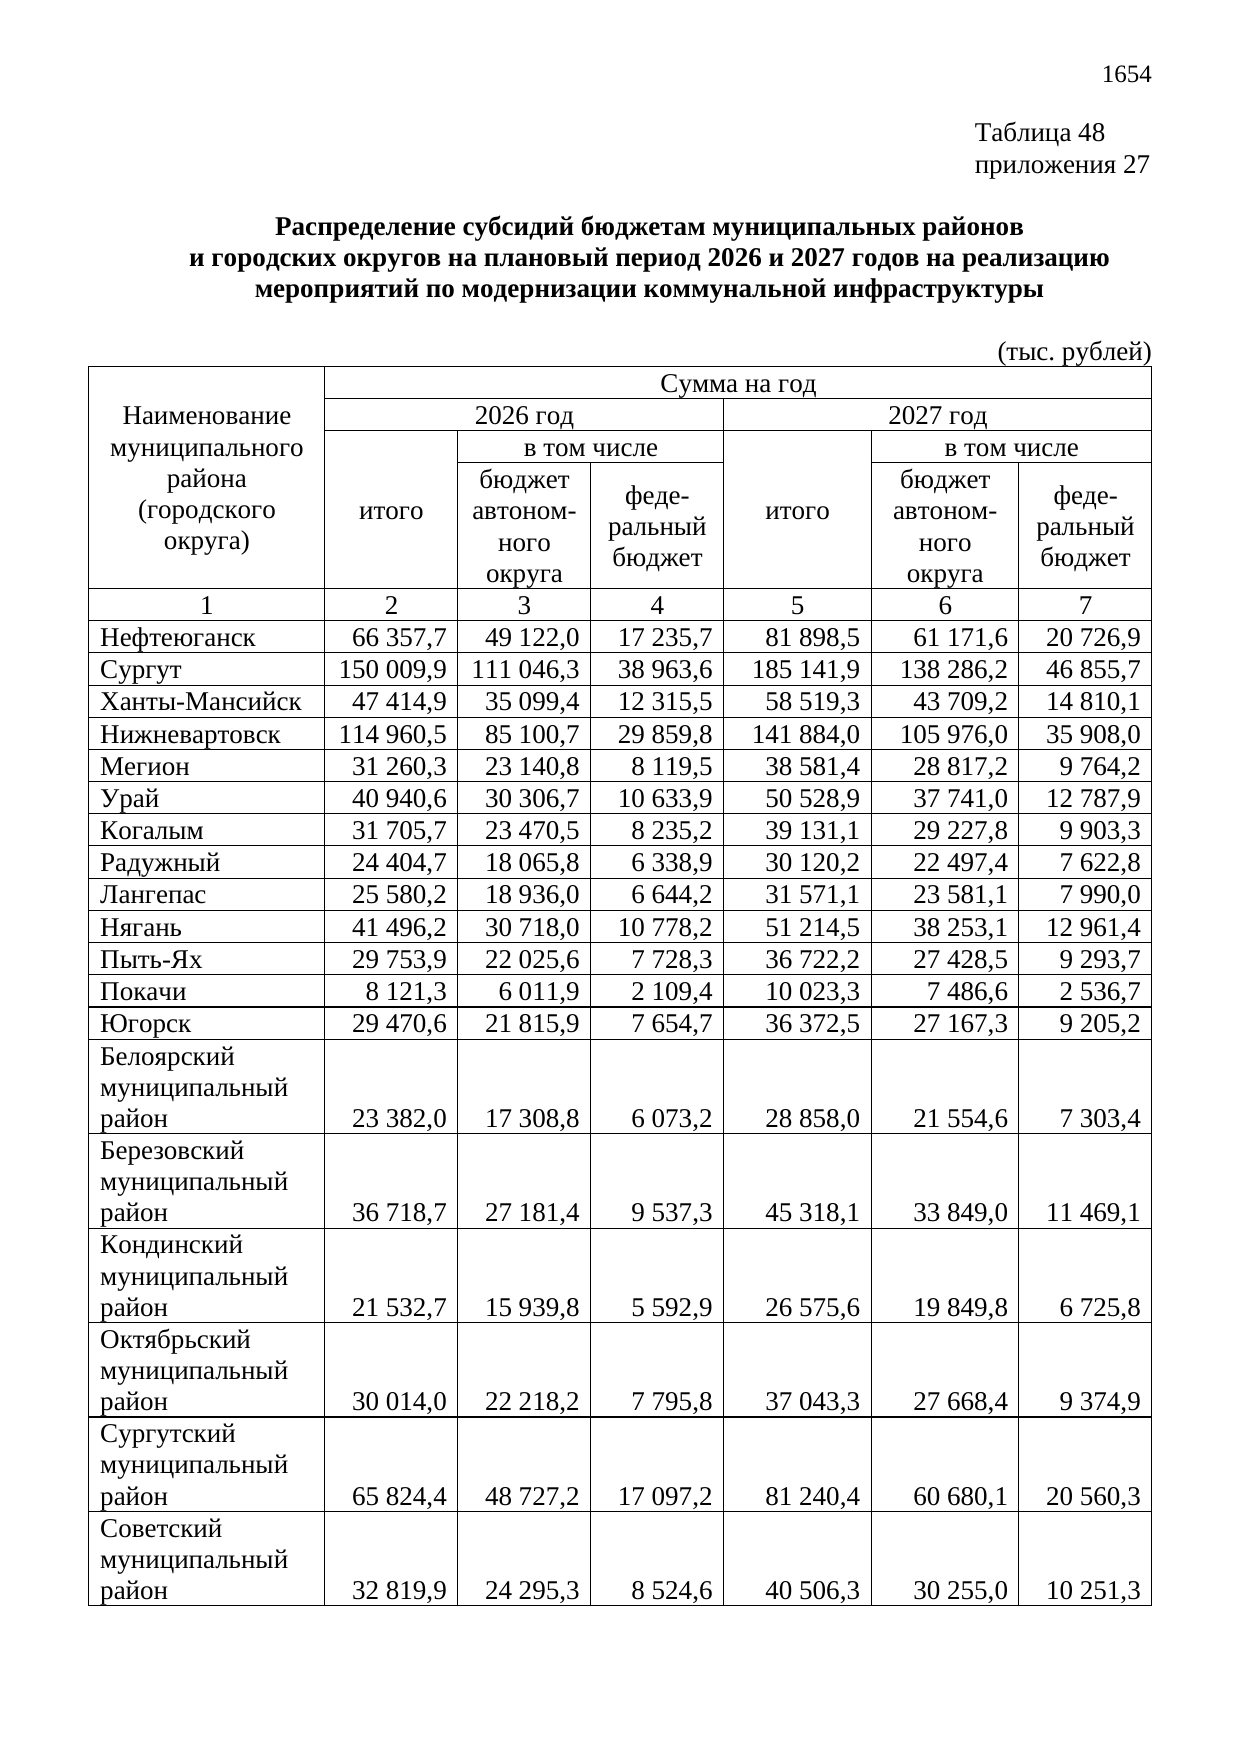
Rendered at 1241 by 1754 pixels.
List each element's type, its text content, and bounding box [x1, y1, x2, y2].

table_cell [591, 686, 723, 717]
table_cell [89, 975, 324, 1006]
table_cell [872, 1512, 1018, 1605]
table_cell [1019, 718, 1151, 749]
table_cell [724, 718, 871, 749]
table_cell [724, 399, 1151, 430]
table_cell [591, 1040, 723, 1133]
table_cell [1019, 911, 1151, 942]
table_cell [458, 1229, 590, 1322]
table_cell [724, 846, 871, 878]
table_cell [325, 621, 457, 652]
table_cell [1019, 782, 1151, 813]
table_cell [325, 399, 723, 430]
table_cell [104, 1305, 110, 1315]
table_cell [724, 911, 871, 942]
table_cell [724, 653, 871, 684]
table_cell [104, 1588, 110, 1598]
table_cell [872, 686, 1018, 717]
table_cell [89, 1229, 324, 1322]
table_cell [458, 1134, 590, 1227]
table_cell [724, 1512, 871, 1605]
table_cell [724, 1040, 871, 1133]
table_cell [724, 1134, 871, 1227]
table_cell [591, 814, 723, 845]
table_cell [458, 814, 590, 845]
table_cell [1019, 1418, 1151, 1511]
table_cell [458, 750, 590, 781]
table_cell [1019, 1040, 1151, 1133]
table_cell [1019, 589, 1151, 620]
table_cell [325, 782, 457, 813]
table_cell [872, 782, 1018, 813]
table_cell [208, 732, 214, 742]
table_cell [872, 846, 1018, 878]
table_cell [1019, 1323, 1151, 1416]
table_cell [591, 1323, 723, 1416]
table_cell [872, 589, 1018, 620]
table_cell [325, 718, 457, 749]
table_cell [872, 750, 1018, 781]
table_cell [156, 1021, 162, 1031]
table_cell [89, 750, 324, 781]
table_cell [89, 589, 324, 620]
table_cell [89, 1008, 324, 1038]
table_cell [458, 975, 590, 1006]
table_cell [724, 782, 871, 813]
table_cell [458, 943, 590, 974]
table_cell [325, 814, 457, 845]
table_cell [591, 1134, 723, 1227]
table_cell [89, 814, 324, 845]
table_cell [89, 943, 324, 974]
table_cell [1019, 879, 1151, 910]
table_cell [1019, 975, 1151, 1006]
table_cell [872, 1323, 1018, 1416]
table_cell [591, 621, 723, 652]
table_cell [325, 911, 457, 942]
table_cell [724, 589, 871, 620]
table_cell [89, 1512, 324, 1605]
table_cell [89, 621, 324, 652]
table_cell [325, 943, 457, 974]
text приложения 27 [974, 148, 1152, 179]
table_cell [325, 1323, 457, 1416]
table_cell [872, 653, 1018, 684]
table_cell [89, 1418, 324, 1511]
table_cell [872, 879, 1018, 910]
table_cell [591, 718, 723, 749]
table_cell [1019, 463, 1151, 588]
text и городских округов на плановый период 2026 и 2027 годов на реализацию мероприятий по модернизации коммунальной инфраструктуры [148, 241, 1152, 303]
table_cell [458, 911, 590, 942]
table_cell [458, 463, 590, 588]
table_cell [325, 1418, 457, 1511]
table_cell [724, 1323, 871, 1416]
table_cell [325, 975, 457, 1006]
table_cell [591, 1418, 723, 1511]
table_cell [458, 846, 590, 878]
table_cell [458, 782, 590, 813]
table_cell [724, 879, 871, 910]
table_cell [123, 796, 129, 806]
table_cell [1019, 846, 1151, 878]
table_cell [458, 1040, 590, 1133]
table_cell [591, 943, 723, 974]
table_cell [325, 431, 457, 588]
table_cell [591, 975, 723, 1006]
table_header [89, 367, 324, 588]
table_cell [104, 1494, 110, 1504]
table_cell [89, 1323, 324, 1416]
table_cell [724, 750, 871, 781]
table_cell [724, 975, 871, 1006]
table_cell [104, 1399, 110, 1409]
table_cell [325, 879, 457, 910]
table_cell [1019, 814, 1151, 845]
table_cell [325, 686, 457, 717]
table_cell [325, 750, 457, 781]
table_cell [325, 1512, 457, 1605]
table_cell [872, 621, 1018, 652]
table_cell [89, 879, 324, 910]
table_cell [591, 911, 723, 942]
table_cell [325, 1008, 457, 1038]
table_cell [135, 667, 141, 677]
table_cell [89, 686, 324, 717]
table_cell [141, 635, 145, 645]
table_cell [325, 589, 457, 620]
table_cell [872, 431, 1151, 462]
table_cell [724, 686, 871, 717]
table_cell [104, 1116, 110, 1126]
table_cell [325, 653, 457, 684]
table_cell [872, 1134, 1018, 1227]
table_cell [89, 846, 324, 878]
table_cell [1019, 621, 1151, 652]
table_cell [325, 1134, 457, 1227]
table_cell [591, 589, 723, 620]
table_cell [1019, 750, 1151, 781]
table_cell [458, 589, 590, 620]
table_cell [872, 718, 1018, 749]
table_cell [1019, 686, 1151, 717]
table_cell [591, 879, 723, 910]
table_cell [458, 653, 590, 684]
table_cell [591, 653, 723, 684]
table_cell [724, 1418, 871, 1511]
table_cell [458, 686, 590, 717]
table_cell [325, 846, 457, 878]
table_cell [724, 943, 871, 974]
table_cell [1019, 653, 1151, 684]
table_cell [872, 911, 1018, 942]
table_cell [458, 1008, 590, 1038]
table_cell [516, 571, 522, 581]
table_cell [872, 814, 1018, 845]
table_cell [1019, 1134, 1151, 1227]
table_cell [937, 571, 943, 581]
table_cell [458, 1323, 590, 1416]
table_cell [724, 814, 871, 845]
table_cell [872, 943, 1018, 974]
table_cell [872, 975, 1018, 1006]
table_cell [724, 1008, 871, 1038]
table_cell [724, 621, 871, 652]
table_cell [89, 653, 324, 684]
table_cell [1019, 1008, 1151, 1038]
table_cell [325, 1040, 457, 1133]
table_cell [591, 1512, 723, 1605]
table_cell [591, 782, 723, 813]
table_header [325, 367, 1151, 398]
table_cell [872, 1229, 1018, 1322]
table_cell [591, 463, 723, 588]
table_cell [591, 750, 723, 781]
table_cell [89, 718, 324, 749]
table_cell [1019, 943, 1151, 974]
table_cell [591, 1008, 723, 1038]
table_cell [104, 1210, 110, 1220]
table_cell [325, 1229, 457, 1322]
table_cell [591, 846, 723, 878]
text (тыс. рублей) [148, 334, 1152, 366]
text Таблица 48 [974, 117, 1181, 148]
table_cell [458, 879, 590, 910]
text Распределение субсидий бюджетам муниципальных районов [148, 210, 1152, 241]
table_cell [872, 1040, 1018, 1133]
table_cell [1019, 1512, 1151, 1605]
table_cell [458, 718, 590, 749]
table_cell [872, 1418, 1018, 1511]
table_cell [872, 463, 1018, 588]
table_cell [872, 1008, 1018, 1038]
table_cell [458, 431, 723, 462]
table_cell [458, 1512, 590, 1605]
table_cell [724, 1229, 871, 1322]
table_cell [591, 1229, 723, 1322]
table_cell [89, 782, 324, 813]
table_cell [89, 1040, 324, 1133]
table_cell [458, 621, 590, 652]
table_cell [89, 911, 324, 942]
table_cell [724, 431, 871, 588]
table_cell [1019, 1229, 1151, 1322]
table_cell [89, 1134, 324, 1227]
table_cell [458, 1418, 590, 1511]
